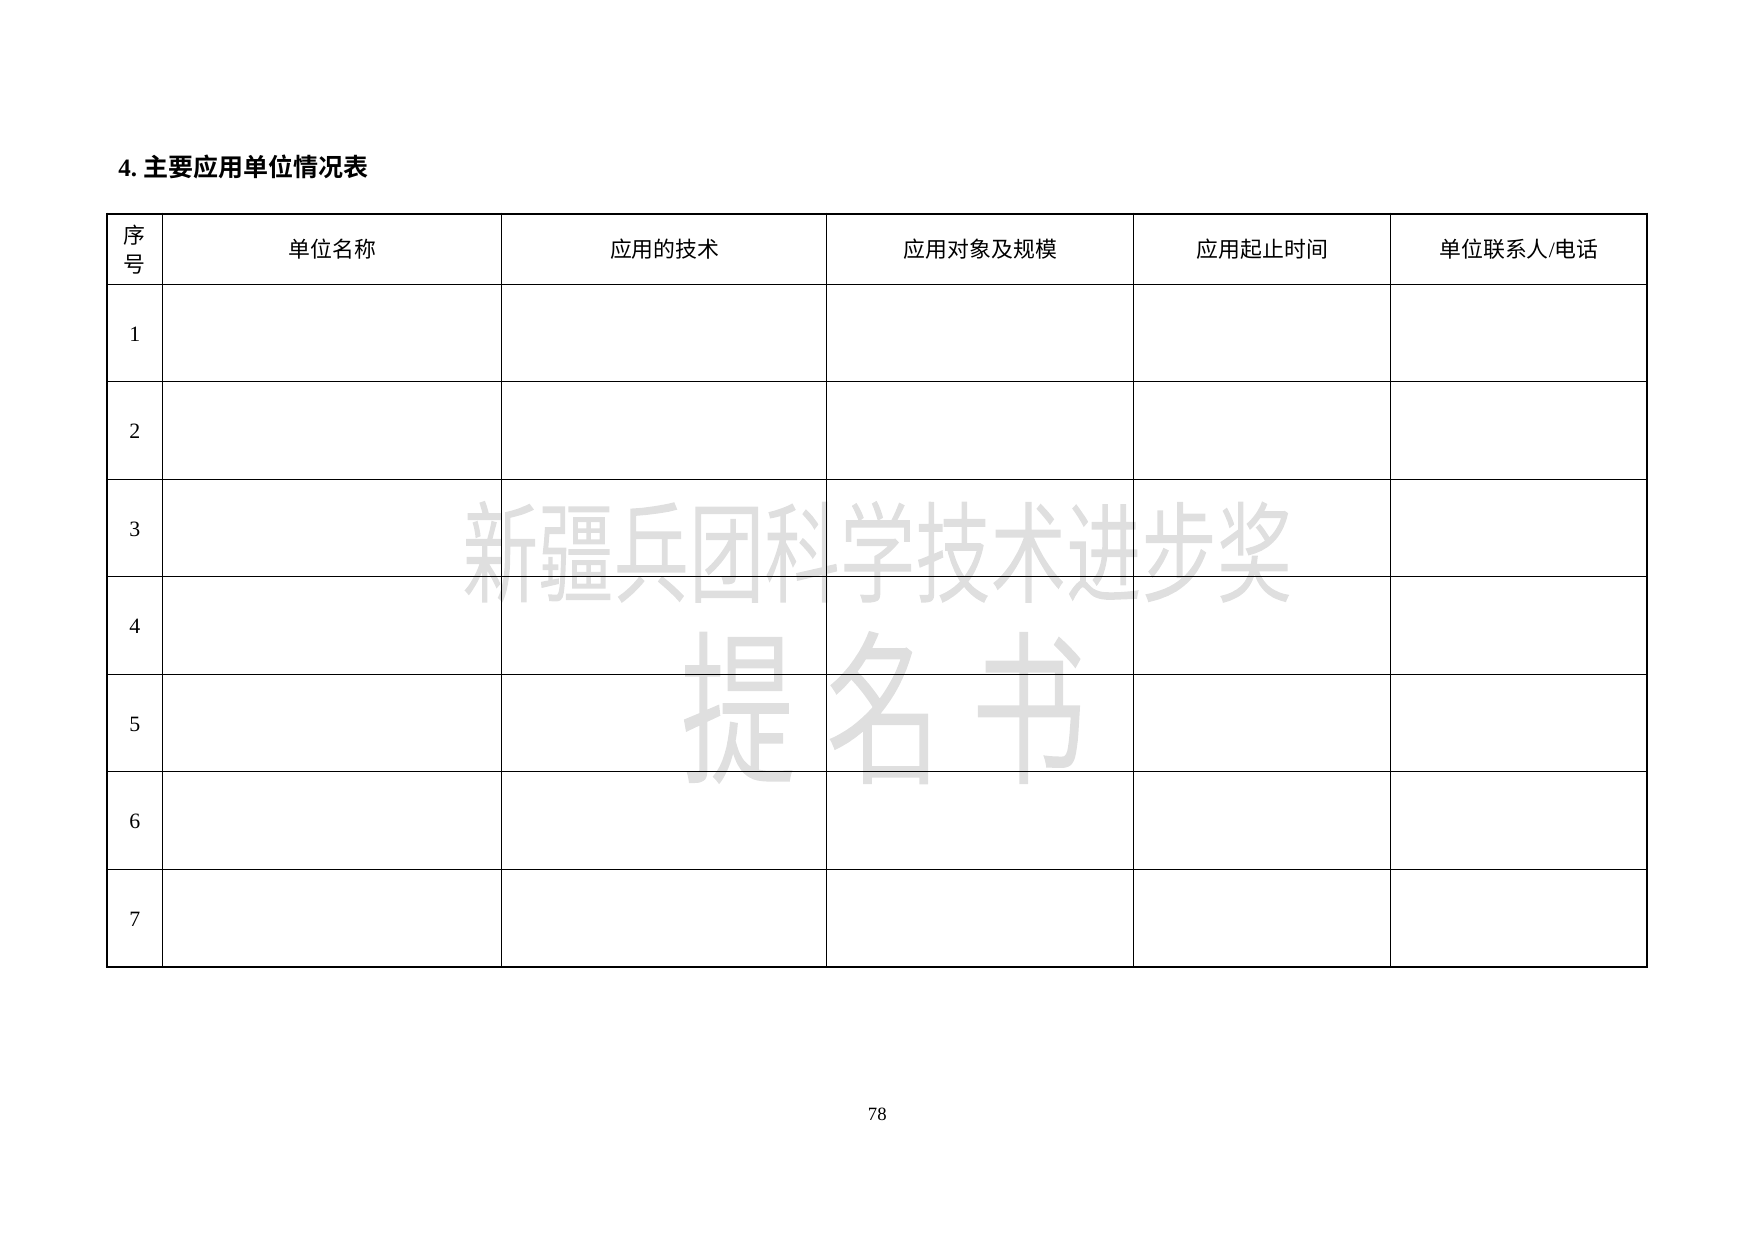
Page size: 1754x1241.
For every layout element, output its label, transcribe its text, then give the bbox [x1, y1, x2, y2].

table_cell [502, 675, 826, 771]
table_cell 6 [108, 772, 162, 868]
table_cell [827, 772, 1133, 868]
table_cell [1391, 382, 1646, 478]
table_cell 应用的技术 [502, 215, 826, 283]
table_cell [163, 480, 501, 576]
table_cell [502, 577, 826, 673]
table_cell [1134, 285, 1390, 381]
table_cell [1391, 870, 1646, 966]
table_cell [827, 285, 1133, 381]
table_cell [163, 870, 501, 966]
table_cell [502, 285, 826, 381]
table_header 4. 主要应用单位情况表 [107, 118, 1647, 213]
table_cell [163, 285, 501, 381]
table_cell 5 [108, 675, 162, 771]
table_cell [1134, 480, 1390, 576]
table_cell [827, 480, 1133, 576]
table_cell [163, 382, 501, 478]
table_cell [163, 772, 501, 868]
table_cell [163, 577, 501, 673]
table_cell [502, 772, 826, 868]
table_cell [1391, 772, 1646, 868]
table_cell [827, 870, 1133, 966]
table_cell [1391, 675, 1646, 771]
table_cell [1134, 870, 1390, 966]
table_cell [827, 675, 1133, 771]
table_cell 序号 [108, 215, 162, 283]
table_cell [1134, 577, 1390, 673]
table_cell 单位名称 [163, 215, 501, 283]
table_cell [1134, 772, 1390, 868]
table_cell 2 [108, 382, 162, 478]
table_cell 单位联系人/电话 [1391, 215, 1646, 283]
table_cell 3 [108, 480, 162, 576]
table_cell [1391, 577, 1646, 673]
table_cell 4 [108, 577, 162, 673]
table_cell [163, 675, 501, 771]
table_cell 1 [108, 285, 162, 381]
table_cell [1391, 285, 1646, 381]
table_cell [502, 870, 826, 966]
table_cell [827, 577, 1133, 673]
table_cell 应用起止时间 [1134, 215, 1390, 283]
table_cell [1134, 382, 1390, 478]
table_cell [502, 382, 826, 478]
table_cell 应用对象及规模 [827, 215, 1133, 283]
table_cell [827, 382, 1133, 478]
table_cell [502, 480, 826, 576]
table_cell [1391, 480, 1646, 576]
table_cell 7 [108, 870, 162, 966]
table_cell [1134, 675, 1390, 771]
